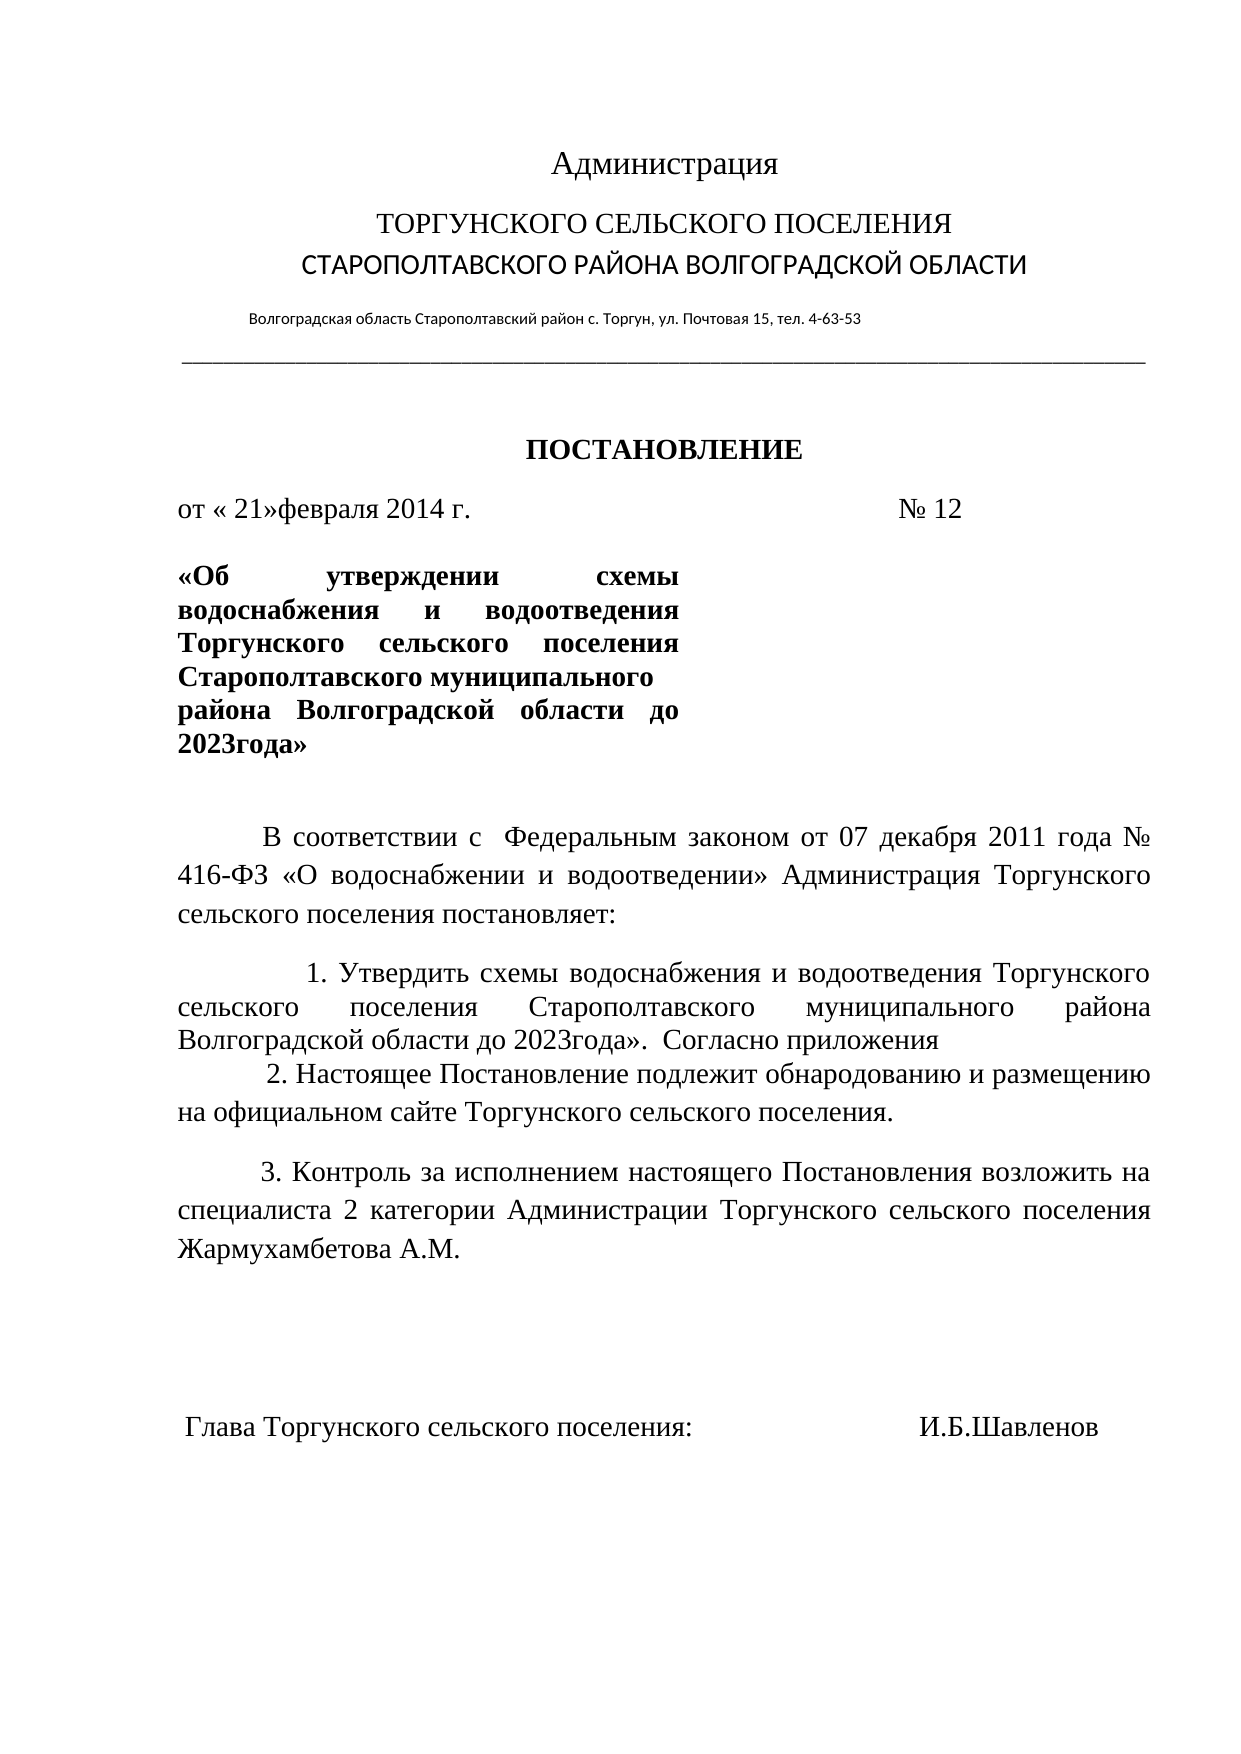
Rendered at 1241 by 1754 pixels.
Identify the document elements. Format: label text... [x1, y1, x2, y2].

text 2. Настоящее Постановление подлежит обнародованию и размещению на официальном сайте Торгунского сельского поселения. [177, 1056, 1152, 1128]
text _____________________________________________________________________________________________ [177, 341, 1152, 366]
text В соответствии с Федеральным законом от 07 декабря 2011 года № 416-ФЗ «О водоснабжении и водоотведении» Администрация Торгунского сельского поселения постановляет: [177, 819, 1152, 929]
subtitle Администрация [177, 143, 1152, 181]
subtitle ТОРГУНСКОГО СЕЛЬСКОГО ПОСЕЛЕНИЯ [177, 206, 1152, 240]
text Волгоградская область Старополтавский район с. Торгун, ул. Почтовая 15, тел. 4-63-53 [177, 308, 1152, 328]
text 3. Контроль за исполнением настоящего Постановления возложить на специалиста 2 категории Администрации Торгунского сельского поселения Жармухамбетова А.М. [177, 1154, 1152, 1264]
text Глава Торгунского сельского поселения: И.Б.Шавленов [177, 1409, 1152, 1443]
text СТАРОПОЛТАВСКОГО РАЙОНА ВОЛГОГРАДСКОЙ ОБЛАСТИ [177, 246, 1152, 282]
table_header от « 21»февраля 2014 г. «Об утверждении схемы водоснабжения и водоотведения Торгунского сельского поселения Старополтавского муниципального района Волгоградской области до 2023года» [178, 491, 679, 759]
text ПОСТАНОВЛЕНИЕ [177, 432, 1152, 465]
title 1. Утвердить схемы водоснабжения и водоотведения Торгунского сельского поселения Старополтавского муниципального района Волгоградской области до 2023года». Согласно приложения [177, 955, 1152, 1056]
table_header № 12 [679, 491, 1181, 759]
